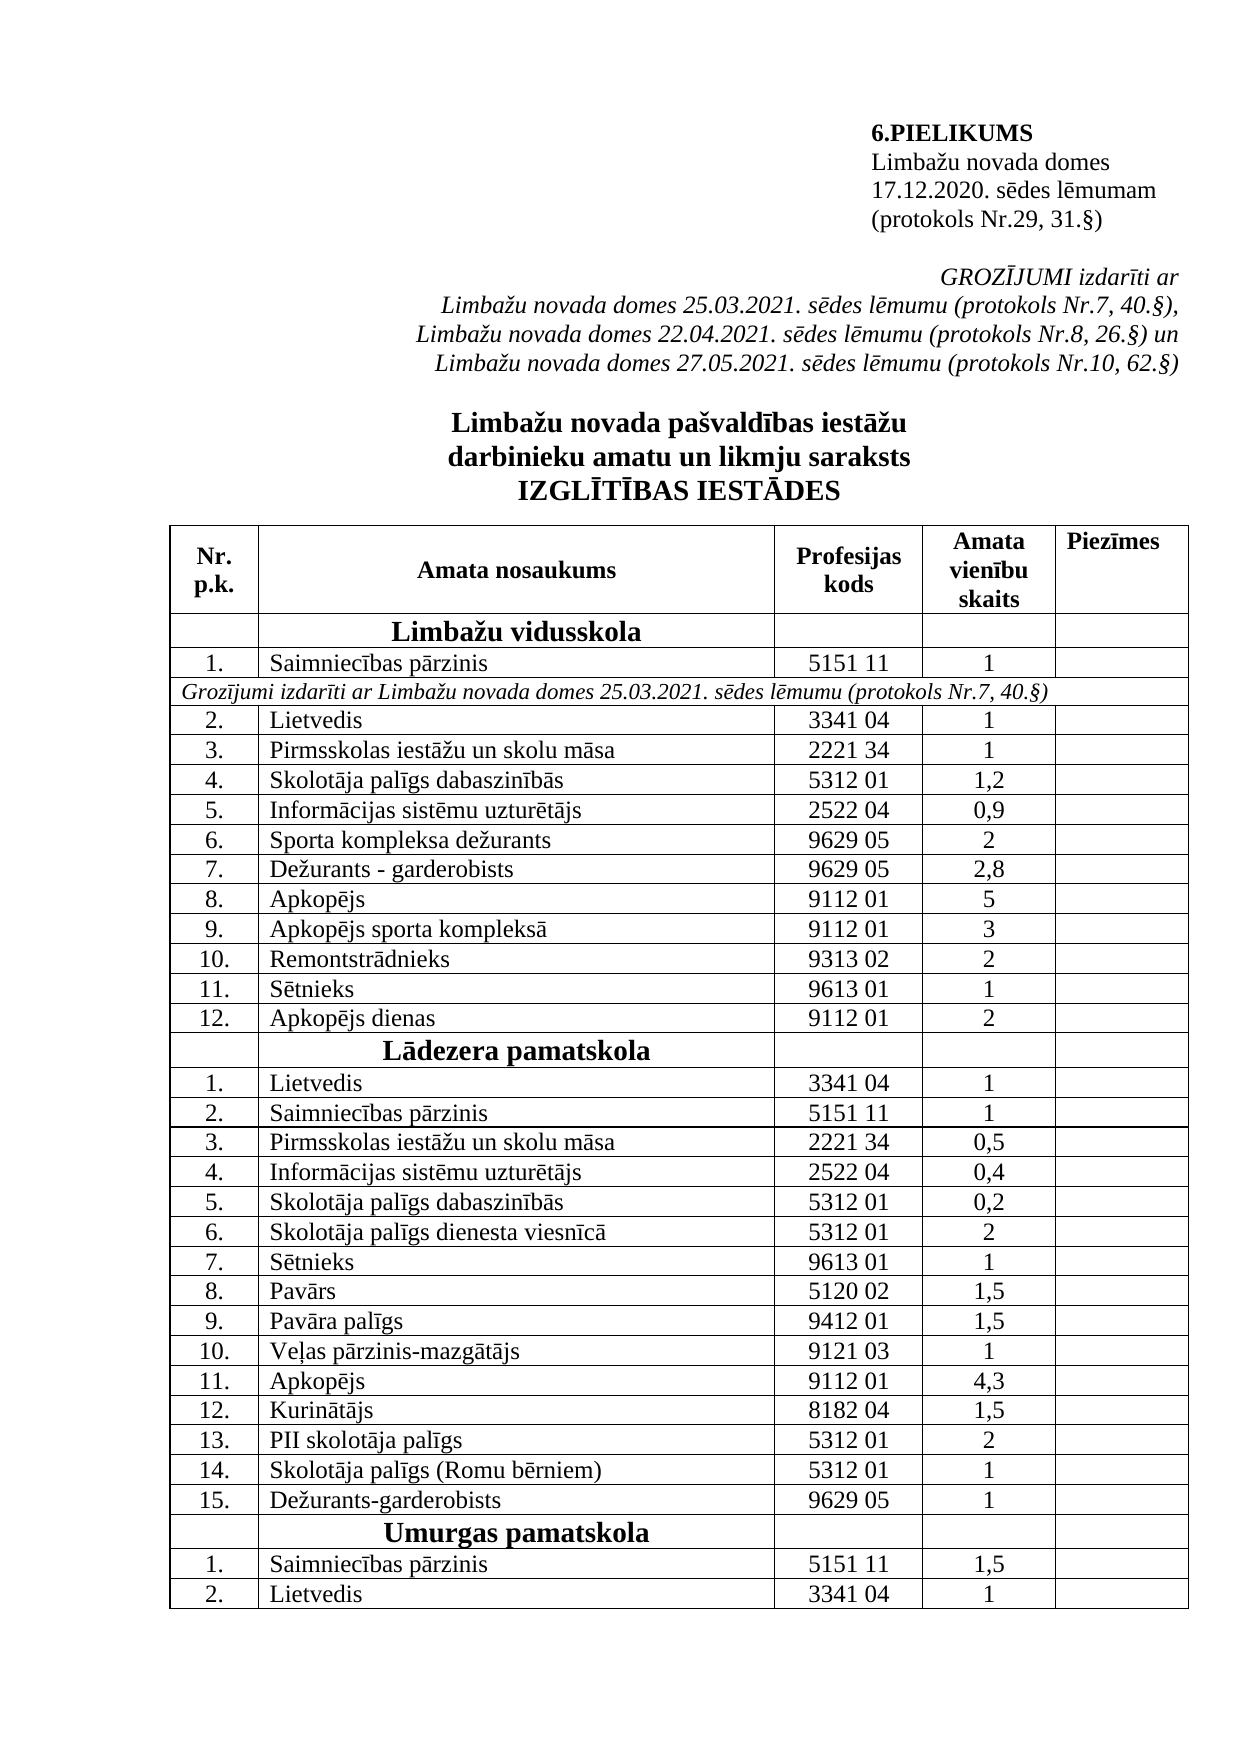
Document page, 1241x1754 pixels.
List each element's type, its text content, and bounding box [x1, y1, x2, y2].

table_cell 9412 01 [775, 1306, 922, 1335]
table_cell [1056, 825, 1188, 853]
table_cell [1056, 1306, 1188, 1335]
table_cell [1056, 1004, 1188, 1032]
table_cell [1056, 1515, 1188, 1548]
table_header Amata vienību skaits [923, 526, 1055, 613]
text Limbažu novada pašvaldības iestāžu [177, 406, 1181, 439]
table_cell 1 [923, 1455, 1055, 1484]
table_cell 6. [171, 1217, 258, 1246]
table_cell 0,5 [923, 1128, 1055, 1156]
table_cell [1056, 1187, 1188, 1216]
table_cell 3. [171, 1128, 258, 1156]
table_cell 5151 11 [775, 1098, 922, 1126]
text Limbažu novada domes [871, 147, 1181, 176]
table_cell Pirmsskolas iestāžu un skolu māsa [259, 735, 774, 764]
table_cell 1 [923, 1336, 1055, 1365]
table_cell 5312 01 [775, 1217, 922, 1246]
table_cell [171, 1033, 258, 1067]
table_cell Dežurants - garderobists [259, 855, 774, 883]
table_cell 9313 02 [775, 944, 922, 973]
table_cell Dežurants-garderobists [259, 1485, 774, 1514]
table_cell 12. [171, 1396, 258, 1424]
table_cell Apkopējs [259, 1366, 774, 1394]
table_cell 5312 01 [775, 765, 922, 794]
table_cell 2 [923, 944, 1055, 973]
table_cell [1056, 765, 1188, 794]
table_cell 3 [923, 914, 1055, 943]
table_cell 14. [171, 1455, 258, 1484]
table_cell 8. [171, 1276, 258, 1305]
table_cell 9613 01 [775, 974, 922, 1002]
table_cell 10. [171, 1336, 258, 1365]
table_cell [1056, 1455, 1188, 1484]
table_cell 1 [923, 1247, 1055, 1275]
table_cell 7. [171, 1247, 258, 1275]
table_cell 9613 01 [775, 1247, 922, 1275]
text GROZĪJUMI izdarīti ar [177, 262, 1181, 291]
table_cell [171, 614, 258, 647]
table_cell [1056, 914, 1188, 943]
table_cell 0,9 [923, 795, 1055, 824]
table_header Piezīmes [1056, 526, 1188, 613]
text Limbažu novada domes 25.03.2021. sēdes lēmumu (protokols Nr.7, 40.§), [177, 291, 1181, 319]
table_cell [923, 1515, 1055, 1548]
table_cell 9121 03 [775, 1336, 922, 1365]
table_cell 2. [171, 1098, 258, 1126]
table_cell 1 [923, 706, 1055, 734]
table_cell Sētnieks [259, 1247, 774, 1275]
table_cell PII skolotāja palīgs [259, 1425, 774, 1454]
table_cell 2 [923, 1425, 1055, 1454]
table_cell Apkopējs [259, 884, 774, 913]
table_cell Apkopējs sporta kompleksā [259, 914, 774, 943]
table_cell Lietvedis [259, 706, 774, 734]
text Limbažu novada domes 27.05.2021. sēdes lēmumu (protokols Nr.10, 62.§) [177, 348, 1181, 377]
table_cell [775, 1033, 922, 1067]
table_cell [775, 1515, 922, 1548]
table_cell [1056, 648, 1188, 677]
table_cell Saimniecības pārzinis [259, 648, 774, 677]
table_cell [1056, 1549, 1188, 1578]
table_cell 13. [171, 1425, 258, 1454]
table_cell [1056, 706, 1188, 734]
table_header Nr. p.k. [171, 526, 258, 613]
table_cell 2522 04 [775, 795, 922, 824]
table_cell 1 [923, 735, 1055, 764]
table_cell 2 [923, 1004, 1055, 1032]
table_header Amata nosaukums [259, 526, 774, 613]
table_cell 11. [171, 974, 258, 1002]
table_cell Informācijas sistēmu uzturētājs [259, 795, 774, 824]
table_cell Skolotāja palīgs dabaszinībās [259, 1187, 774, 1216]
table_cell 5312 01 [775, 1425, 922, 1454]
table_cell 5120 02 [775, 1276, 922, 1305]
table_cell Umurgas pamatskola [259, 1515, 774, 1548]
table_cell [1056, 1033, 1188, 1067]
table_cell 2. [171, 706, 258, 734]
table_cell [923, 1033, 1055, 1067]
text darbinieku amatu un likmju saraksts [177, 439, 1181, 473]
table_cell 3341 04 [775, 1579, 922, 1608]
table_cell Skolotāja palīgs dabaszinībās [259, 765, 774, 794]
table_cell 5151 11 [775, 648, 922, 677]
table_cell [1056, 1366, 1188, 1394]
table_cell [171, 1515, 258, 1548]
table_cell 0,2 [923, 1187, 1055, 1216]
text Limbažu novada domes 22.04.2021. sēdes lēmumu (protokols Nr.8, 26.§) un [177, 319, 1181, 348]
table_cell 2. [171, 1579, 258, 1608]
table_cell 15. [171, 1485, 258, 1514]
table_header Profesijas kods [775, 526, 922, 613]
table_cell Grozījumi izdarīti ar Limbažu novada domes 25.03.2021. sēdes lēmumu (protokols Nr.7, 40.§) [171, 678, 1188, 704]
table_cell 4. [171, 765, 258, 794]
table_cell Remontstrādnieks [259, 944, 774, 973]
table_cell 2221 34 [775, 735, 922, 764]
table_cell 1. [171, 648, 258, 677]
table_cell [1056, 1128, 1188, 1156]
table_cell [1056, 1217, 1188, 1246]
table_cell Sporta kompleksa dežurants [259, 825, 774, 853]
table_cell 4,3 [923, 1366, 1055, 1394]
table_cell 9629 05 [775, 1485, 922, 1514]
table_cell 1,5 [923, 1549, 1055, 1578]
table_cell [923, 614, 1055, 647]
table_cell [1056, 974, 1188, 1002]
table_cell [1056, 795, 1188, 824]
table_cell Skolotāja palīgs (Romu bērniem) [259, 1455, 774, 1484]
table_cell 1 [923, 648, 1055, 677]
table_cell [1056, 1098, 1188, 1126]
table_cell 9629 05 [775, 825, 922, 853]
table_cell Pavārs [259, 1276, 774, 1305]
table_cell [1056, 614, 1188, 647]
table_cell 2522 04 [775, 1157, 922, 1186]
table_cell Lādezera pamatskola [259, 1033, 774, 1067]
table_cell Saimniecības pārzinis [259, 1549, 774, 1578]
table_cell 9. [171, 914, 258, 943]
table_cell [1056, 1247, 1188, 1275]
table_cell 6. [171, 825, 258, 853]
table_cell 9112 01 [775, 1366, 922, 1394]
table_cell [1056, 1579, 1188, 1608]
table_cell [1056, 855, 1188, 883]
table_cell 1,5 [923, 1396, 1055, 1424]
table_cell 1. [171, 1068, 258, 1097]
table_cell 1 [923, 974, 1055, 1002]
table_cell 2,8 [923, 855, 1055, 883]
table_cell 2 [923, 825, 1055, 853]
table_cell Skolotāja palīgs dienesta viesnīcā [259, 1217, 774, 1246]
table_cell [775, 614, 922, 647]
table_cell 1,2 [923, 765, 1055, 794]
table_cell 10. [171, 944, 258, 973]
table_cell Pirmsskolas iestāžu un skolu māsa [259, 1128, 774, 1156]
table_cell [1056, 1336, 1188, 1365]
table_cell Kurinātājs [259, 1396, 774, 1424]
table_cell Sētnieks [259, 974, 774, 1002]
table_cell 12. [171, 1004, 258, 1032]
table_cell Saimniecības pārzinis [259, 1098, 774, 1126]
table_cell 2 [923, 1217, 1055, 1246]
table_cell 2221 34 [775, 1128, 922, 1156]
table_cell 11. [171, 1366, 258, 1394]
table_cell 9. [171, 1306, 258, 1335]
table_cell 1 [923, 1098, 1055, 1126]
table_cell [1056, 1157, 1188, 1186]
table_cell 3341 04 [775, 706, 922, 734]
table_cell Informācijas sistēmu uzturētājs [259, 1157, 774, 1186]
table_cell Lietvedis [259, 1068, 774, 1097]
table_cell 9112 01 [775, 884, 922, 913]
table_cell [1056, 944, 1188, 973]
table_cell 3341 04 [775, 1068, 922, 1097]
table_cell 7. [171, 855, 258, 883]
table_cell Apkopējs dienas [259, 1004, 774, 1032]
table_cell 1,5 [923, 1306, 1055, 1335]
table_cell Lietvedis [259, 1579, 774, 1608]
table_cell [1056, 884, 1188, 913]
text IZGLĪTĪBAS IESTĀDES [177, 473, 1181, 506]
table_cell 5151 11 [775, 1549, 922, 1578]
text 17.12.2020. sēdes lēmumam (protokols Nr.29, 31.§) [871, 176, 1181, 233]
table_cell 5312 01 [775, 1455, 922, 1484]
table_cell Limbažu vidusskola [259, 614, 774, 647]
table_cell 0,4 [923, 1157, 1055, 1186]
table_cell 1. [171, 1549, 258, 1578]
table_cell 4. [171, 1157, 258, 1186]
table_cell Pavāra palīgs [259, 1306, 774, 1335]
table_cell Veļas pārzinis-mazgātājs [259, 1336, 774, 1365]
table_cell 1 [923, 1579, 1055, 1608]
table_cell [1056, 1396, 1188, 1424]
table_cell 5. [171, 795, 258, 824]
table_cell 5 [923, 884, 1055, 913]
table_cell 1 [923, 1485, 1055, 1514]
table_cell 1 [923, 1068, 1055, 1097]
text 6.Pielikums [871, 118, 1181, 147]
table_cell 1,5 [923, 1276, 1055, 1305]
table_cell 3. [171, 735, 258, 764]
table_cell [1056, 1068, 1188, 1097]
table_cell 8182 04 [775, 1396, 922, 1424]
table_cell 8. [171, 884, 258, 913]
table_cell 9112 01 [775, 914, 922, 943]
table_cell 9629 05 [775, 855, 922, 883]
table_cell [1056, 1276, 1188, 1305]
table_cell [1056, 1425, 1188, 1454]
table_cell 9112 01 [775, 1004, 922, 1032]
table_cell 5. [171, 1187, 258, 1216]
table_cell [1056, 735, 1188, 764]
table_cell [1056, 1485, 1188, 1514]
table_cell 5312 01 [775, 1187, 922, 1216]
